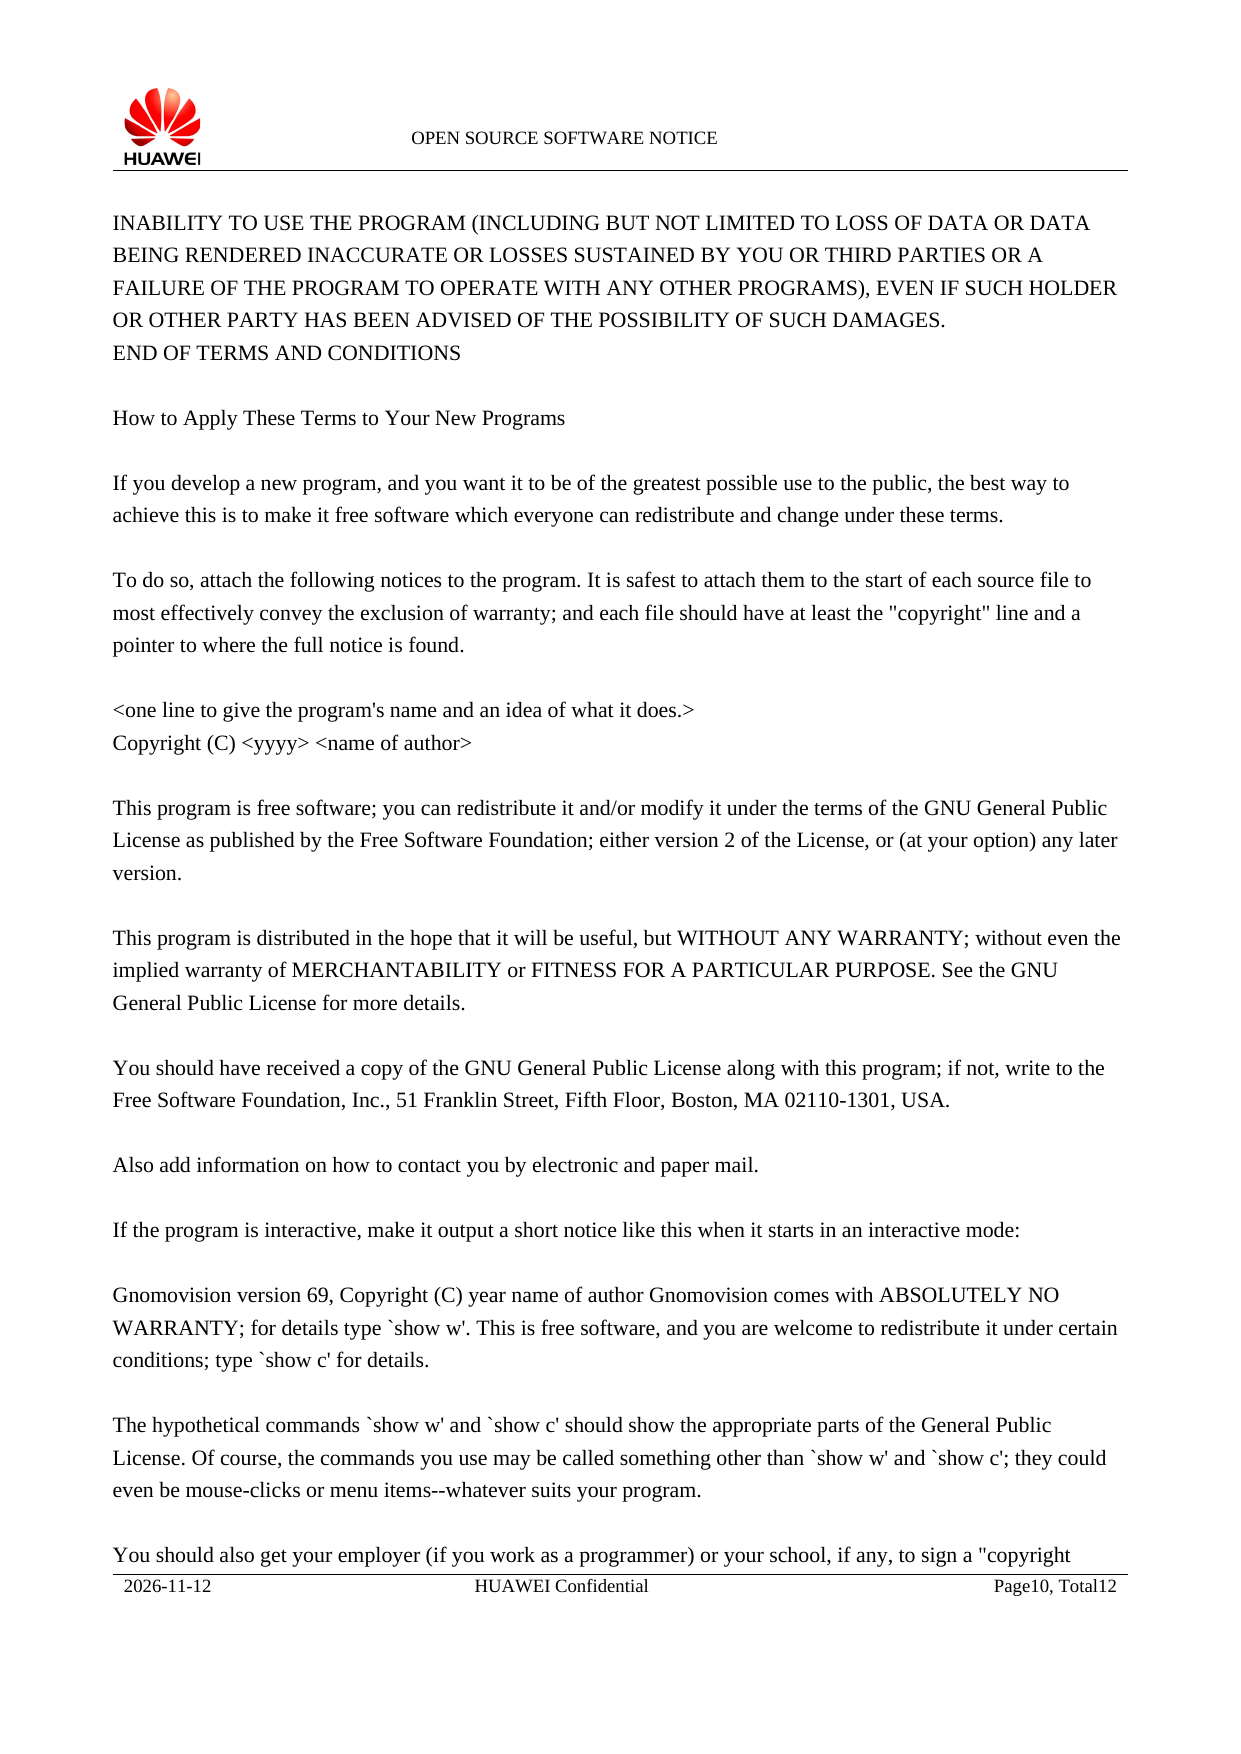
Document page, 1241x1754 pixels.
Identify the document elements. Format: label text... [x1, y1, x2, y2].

picture [124, 88, 201, 165]
text If you develop a new program, and you want it to be of the greatest possible use to the public, the best way to achieve this is to make it free software which everyone can redistribute and change under these terms. [112, 466, 1128, 531]
text Also add information on how to contact you by electronic and paper mail. [112, 1149, 1128, 1181]
text How to Apply These Terms to Your New Programs [112, 401, 1128, 434]
text The hypothetical commands `show w' and `show c' should show the appropriate parts of the General Public License. Of course, the commands you use may be called something other than `show w' and `show c'; they could even be mouse-clicks or menu items--whatever suits your program. [112, 1409, 1128, 1506]
text This program is distributed in the hope that it will be useful, but WITHOUT ANY WARRANTY; without even the implied warranty of MERCHANTABILITY or FITNESS FOR A PARTICULAR PURPOSE. See the GNU General Public License for more details. [112, 921, 1128, 1019]
text To do so, attach the following notices to the program. It is safest to attach them to the start of each source file to most effectively convey the exclusion of warranty; and each file should have at least the "copyright" line and a pointer to where the full notice is found. [112, 564, 1128, 661]
text You should have received a copy of the GNU General Public License along with this program; if not, write to the Free Software Foundation, Inc., 51 Franklin Street, Fifth Floor, Boston, MA 02110-1301, USA. [112, 1051, 1128, 1116]
text <one line to give the program's name and an idea of what it does.> [112, 694, 1128, 726]
text Gnomovision version 69, Copyright (C) year name of author Gnomovision comes with ABSOLUTELY NO WARRANTY; for details type `show w'. This is free software, and you are welcome to redistribute it under certain conditions; type `show c' for details. [112, 1279, 1128, 1376]
text END OF TERMS AND CONDITIONS [112, 336, 1128, 369]
text If the program is interactive, make it output a short notice like this when it starts in an interactive mode: [112, 1214, 1128, 1246]
text Copyright (C) <yyyy> <name of author> [112, 726, 1128, 759]
text This program is free software; you can redistribute it and/or modify it under the terms of the GNU General Public License as published by the Free Software Foundation; either version 2 of the License, or (at your option) any later version. [112, 791, 1128, 889]
